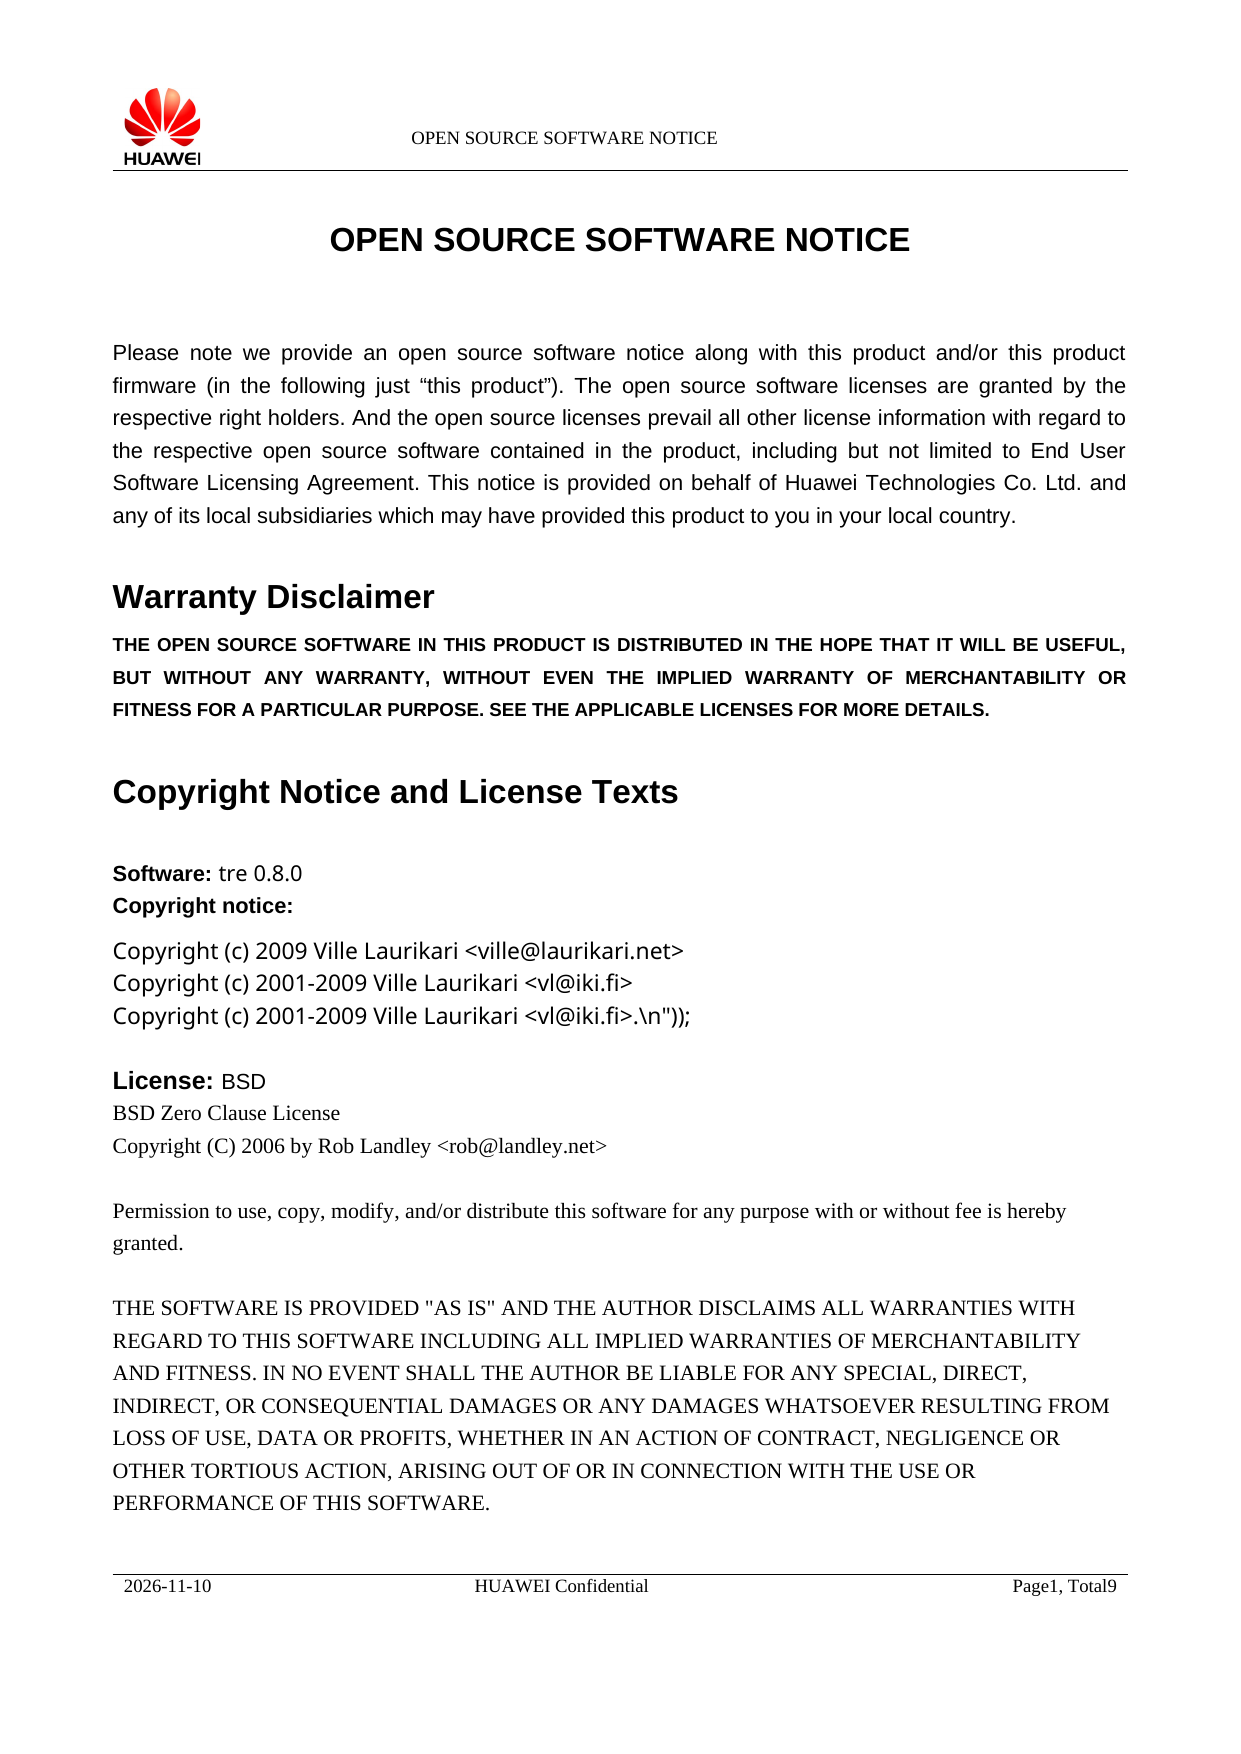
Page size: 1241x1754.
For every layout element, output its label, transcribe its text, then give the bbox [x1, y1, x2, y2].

text Please note we provide an open source software notice along with this product and/or this product firmware (in the following just “this product”). The open source software licenses are granted by the respective right holders. And the open source licenses prevail all other license information with regard to the respective open source software contained in the product, including but not limited to End User Software Licensing Agreement. This notice is provided on behalf of Huawei Technologies Co. Ltd. and any of its local subsidiaries which may have provided this product to you in your local country. [112, 336, 1128, 531]
picture [124, 88, 201, 165]
text License: BSD [112, 1064, 1128, 1096]
text Copyright (c) 2009 Ville Laurikari <ville@laurikari.net> Copyright (c) 2001-2009 Ville Laurikari <vl@iki.fi> Copyright (c) 2001-2009 Ville Laurikari <vl@iki.fi>.\n")); [112, 934, 1128, 1064]
text OPEN SOURCE SOFTWARE NOTICE [112, 206, 1128, 271]
text Copyright Notice and License Texts [112, 759, 1128, 824]
title Software: tre 0.8.0 [112, 856, 1128, 889]
text The open source software in this product is distributed in the hope that it will be useful, but WITHOUT ANY WARRANTY, without even the implied warranty of MERCHANTABILITY or FITNESS FOR A PARTICULAR PURPOSE. See the applicable licenses for more details. [112, 629, 1128, 726]
text Copyright notice: [112, 889, 1128, 921]
text BSD Zero Clause License Copyright (C) 2006 by Rob Landley <rob@landley.net> Permission to use, copy, modify, and/or distribute this software for any purpose with or without fee is hereby granted. THE SOFTWARE IS PROVIDED "AS IS" AND THE AUTHOR DISCLAIMS ALL WARRANTIES WITH REGARD TO THIS SOFTWARE INCLUDING ALL IMPLIED WARRANTIES OF MERCHANTABILITY AND FITNESS. IN NO EVENT SHALL THE AUTHOR BE LIABLE FOR ANY SPECIAL, DIRECT, INDIRECT, OR CONSEQUENTIAL DAMAGES OR ANY DAMAGES WHATSOEVER RESULTING FROM LOSS OF USE, DATA OR PROFITS, WHETHER IN AN ACTION OF CONTRACT, NEGLIGENCE OR OTHER TORTIOUS ACTION, ARISING OUT OF OR IN CONNECTION WITH THE USE OR PERFORMANCE OF THIS SOFTWARE. [112, 1096, 1128, 1551]
text Warranty Disclaimer [112, 564, 1128, 629]
